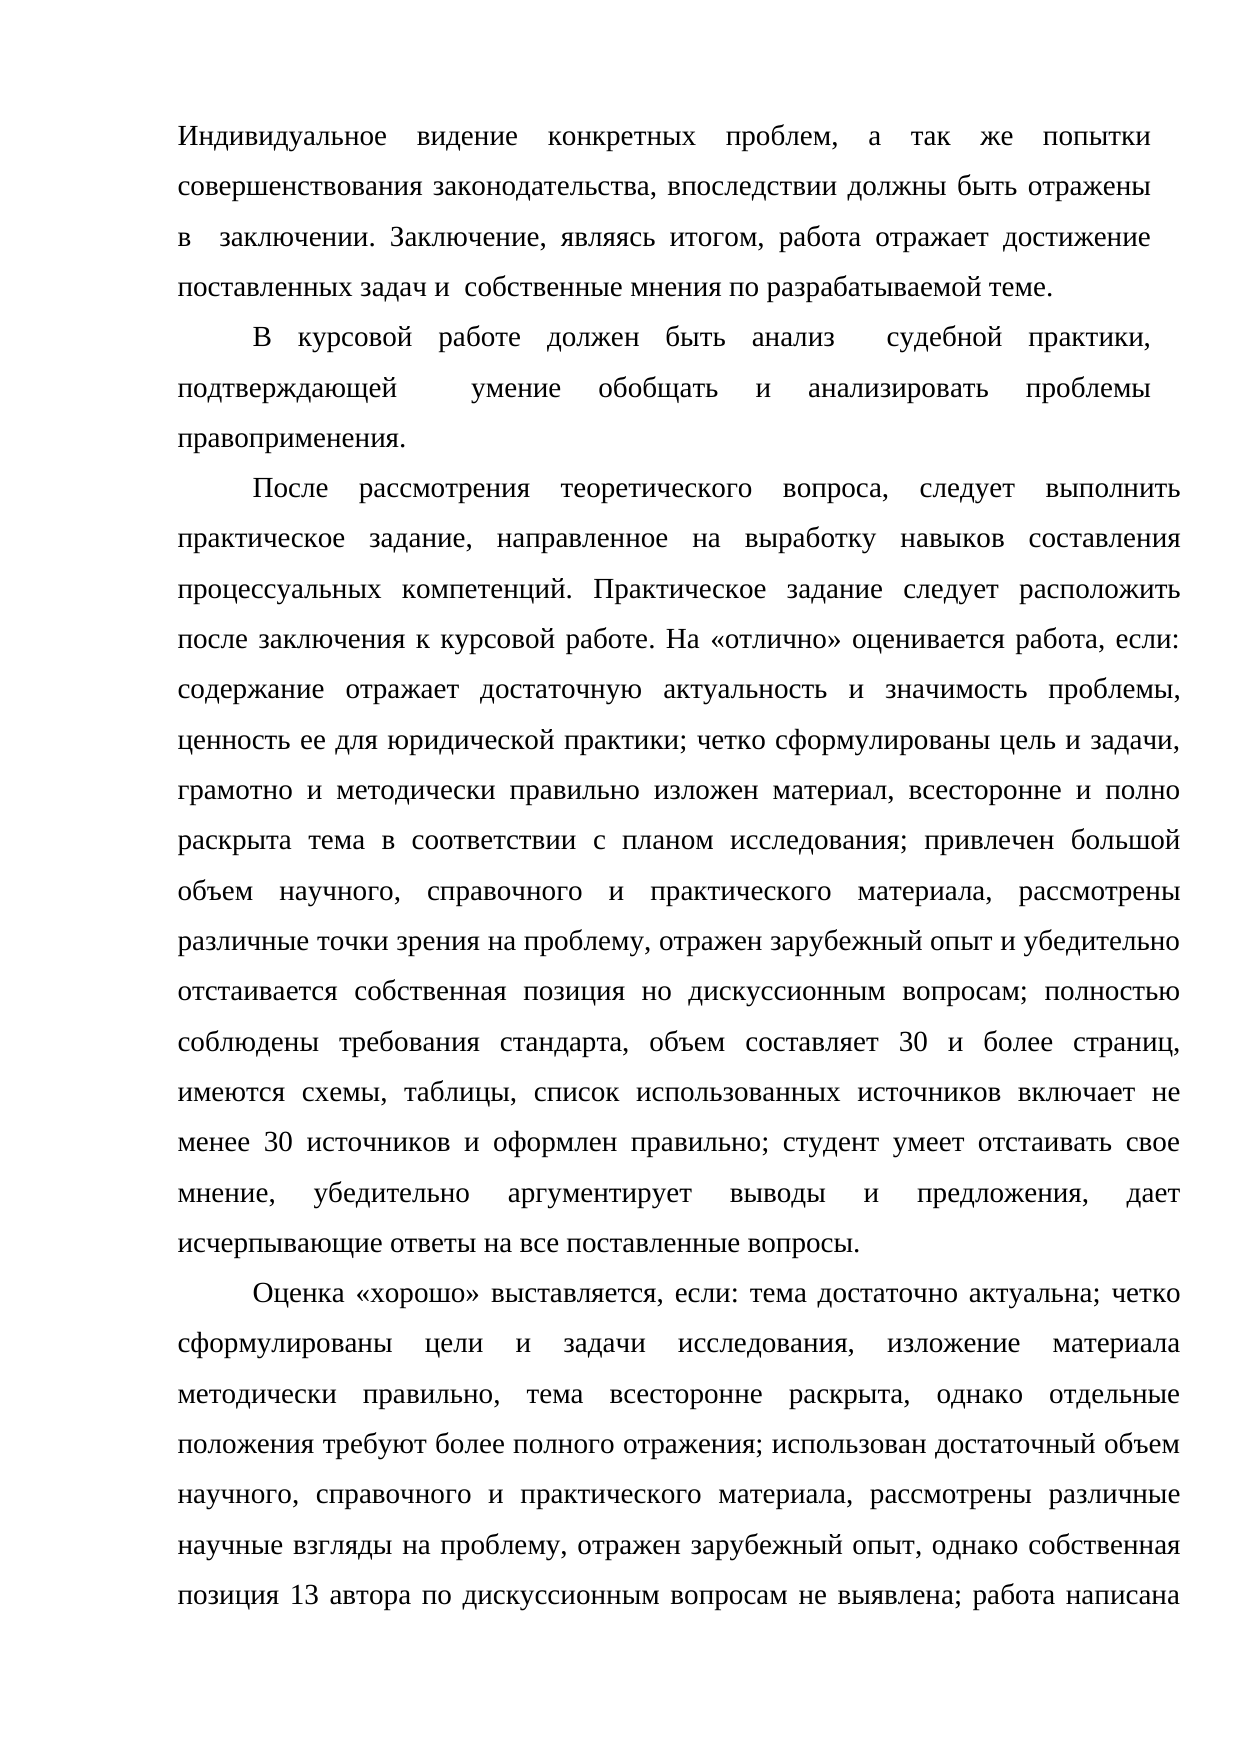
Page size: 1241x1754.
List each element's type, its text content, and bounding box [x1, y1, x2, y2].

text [177, 1275, 1181, 1611]
text В курсовой работе должен быть анализ судебной практики, подтверждающей умение обобщать и анализировать проблемы правоприменения. [177, 319, 1152, 453]
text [177, 118, 1152, 303]
text После рассмотрения теоретического вопроса, следует выполнить практическое задание, направленное на выработку навыков составления процессуальных компетенций. Практическое задание следует расположить после заключения к курсовой работе. На «отлично» оценивается работа, если: содержание отражает достаточную актуальность и значимость проблемы, ценность ее для юридической практики; четко сформулированы цель и задачи, грамотно и методически правильно изложен материал, всесторонне и полно раскрыта тема в соответствии с планом исследования; привлечен большой объем научного, справочного и практического материала, рассмотрены различные точки зрения на проблему, отражен зарубежный опыт и убедительно отстаивается собственная позиция но дискуссионным вопросам; полностью соблюдены требования стандарта, объем составляет 30 и более страниц, имеются схемы, таблицы, список использованных источников включает не менее 30 источников и оформлен правильно; студент умеет отстаивать свое мнение, убедительно аргументирует выводы и предложения, дает исчерпывающие ответы на все поставленные вопросы. [177, 470, 1181, 1258]
